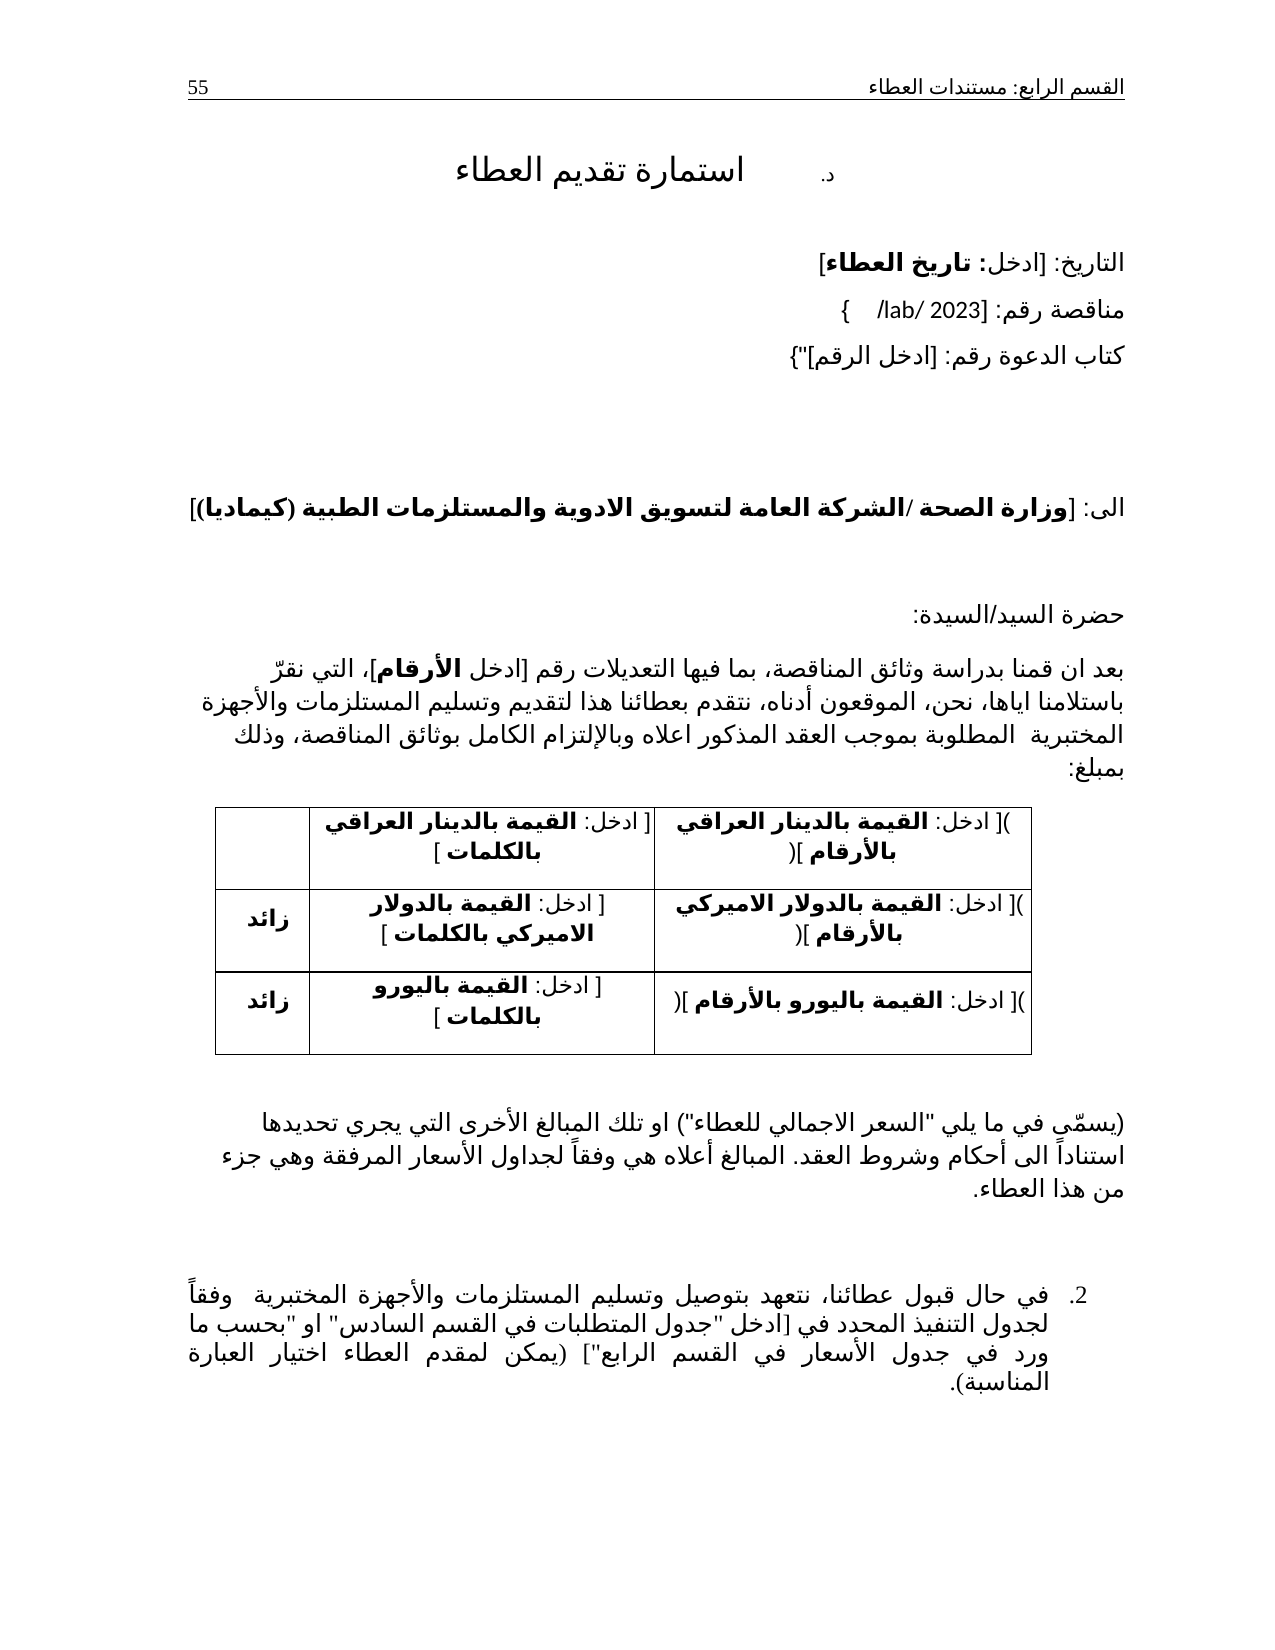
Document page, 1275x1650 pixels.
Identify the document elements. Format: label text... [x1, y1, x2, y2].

table_header [ ادخل: القيمة بالدينار العراقي بالكلمات ] [310, 808, 654, 889]
table_cell زائد [216, 890, 309, 971]
table_cell [ ادخل: القيمة باليورو بالكلمات ] [310, 973, 654, 1054]
text (يسمّى في ما يلي "السعر الاجمالي للعطاء") او تلك المبالغ الأخرى التي يجري تحديدها استناداً الى أحكام وشروط العقد. المبالغ أعلاه هي وفقاً لجداول الأسعار المرفقة وهي جزء من هذا العطاء. [187, 1108, 1125, 1202]
table_cell )[ ادخل: القيمة باليورو بالأرقام ]( [655, 973, 1031, 1054]
table_cell )[ ادخل: القيمة بالدولار الاميركي بالأرقام ]( [655, 890, 1031, 971]
list في حال قبول عطائنا، نتعهد بتوصيل وتسليم المستلزمات والأجهزة المختبرية وفقاً لجدول التنفيذ المحدد في [ادخل "جدول المتطلبات في القسم السادس" او "بحسب ما ورد في جدول الأسعار في القسم الرابع"] (يمكن لمقدم العطاء اختيار العبارة المناسبة). [187, 1281, 1087, 1396]
text بعد ان قمنا بدراسة وثائق المناقصة، بما فيها التعديلات رقم [ادخل الأرقام]، التي نقرّ باستلامنا اياها، نحن، الموقعون أدناه، نتقدم بعطائنا هذا لتقديم وتسليم المستلزمات والأجهزة المختبرية المطلوبة بموجب العقد المذكور اعلاه وبالإلتزام الكامل بوثائق المناقصة، وذلك بمبلغ: [187, 654, 1125, 782]
text كتاب الدعوة رقم: [ادخل الرقم]"} [187, 341, 1125, 370]
table_header [216, 808, 309, 889]
table_cell [ ادخل: القيمة بالدولار الاميركي بالكلمات ] [310, 890, 654, 971]
text مناقصة رقم: [lab/ 2023/ } [187, 294, 1125, 324]
text حضرة السيد/السيدة: [187, 600, 1125, 629]
text التاريخ: [ادخل: تاريخ العطاء] [187, 248, 1125, 277]
list استمارة تقديم العطاء [187, 150, 1087, 188]
table_cell زائد [216, 973, 309, 1054]
table_header )[ ادخل: القيمة بالدينار العراقي بالأرقام ]( [655, 808, 1031, 889]
text الى: [وزارة الصحة /الشركة العامة لتسويق الادوية والمستلزمات الطبية (كيماديا)] [187, 493, 1125, 522]
